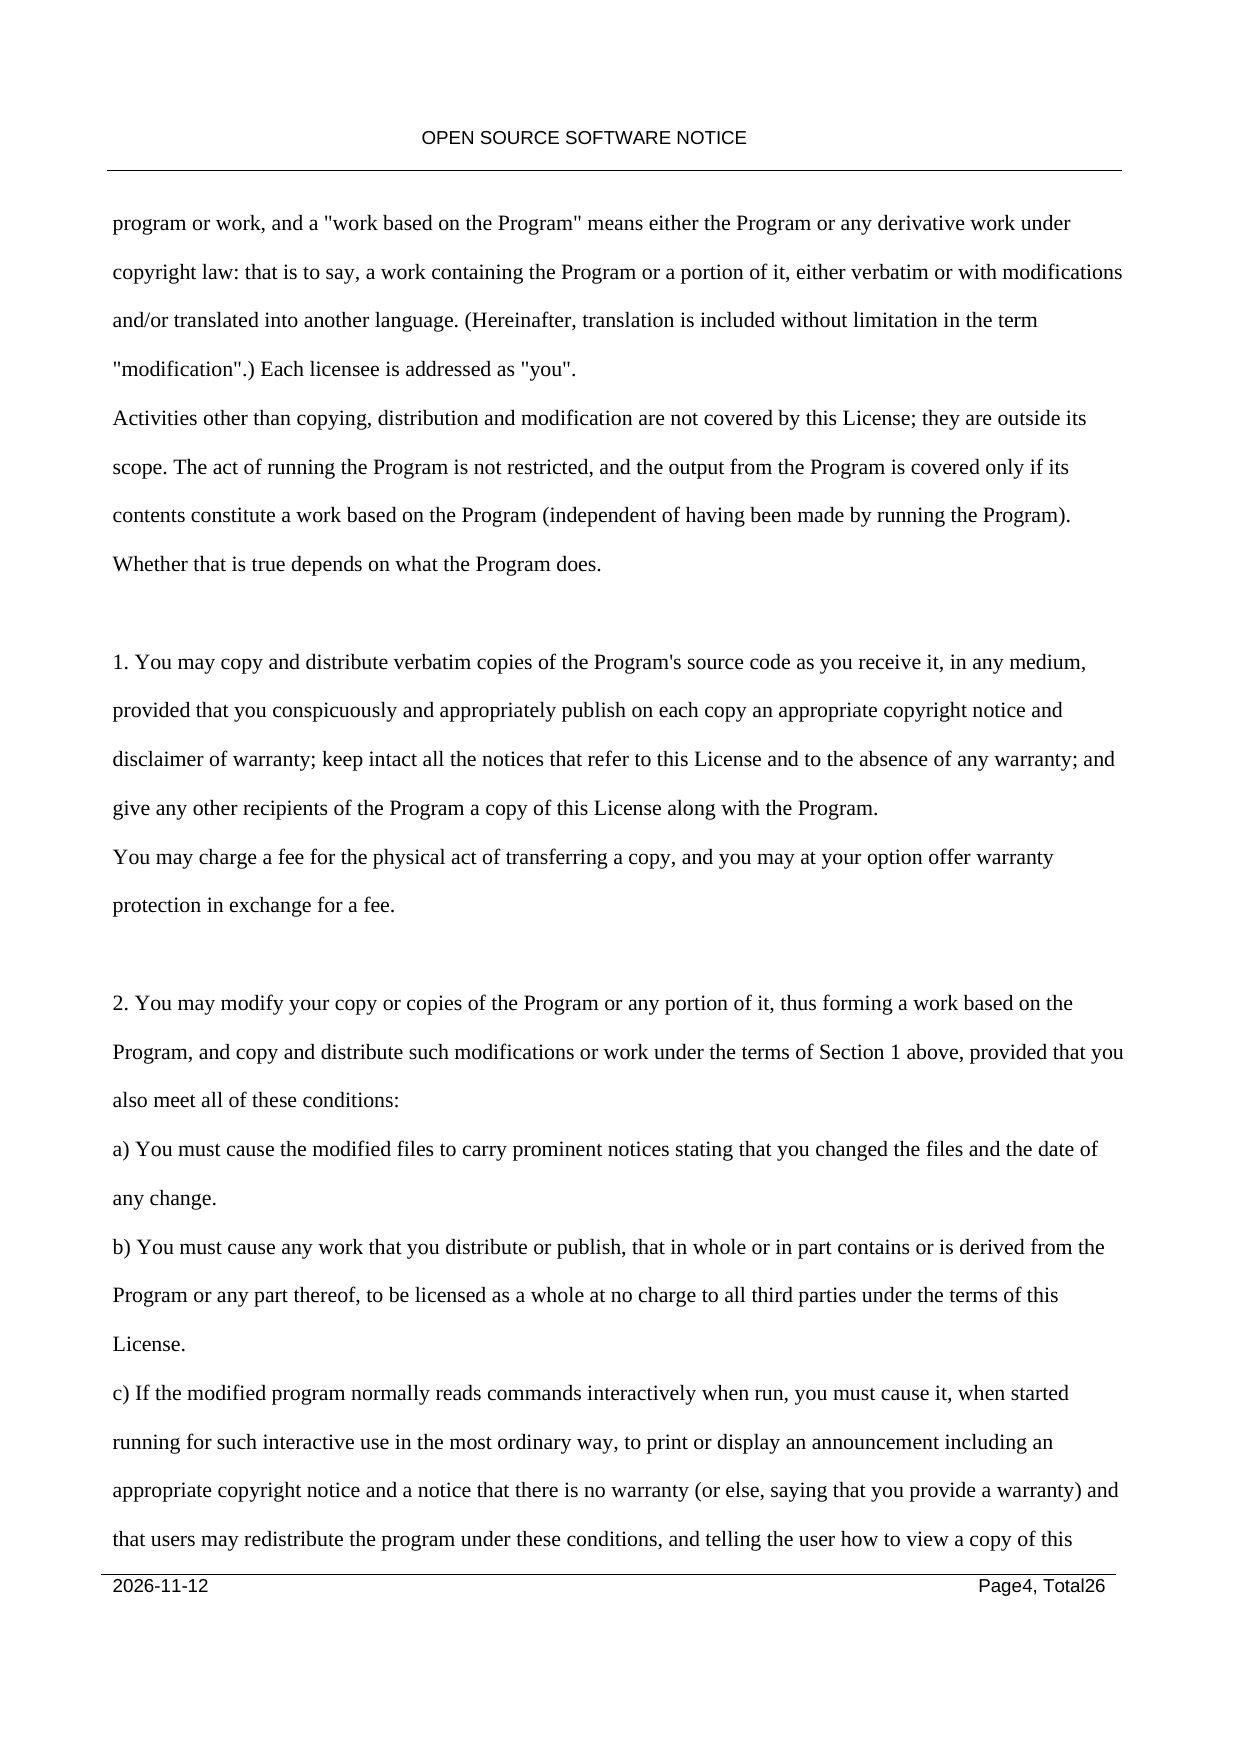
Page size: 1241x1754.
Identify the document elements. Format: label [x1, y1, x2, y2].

text [112, 206, 1128, 1555]
